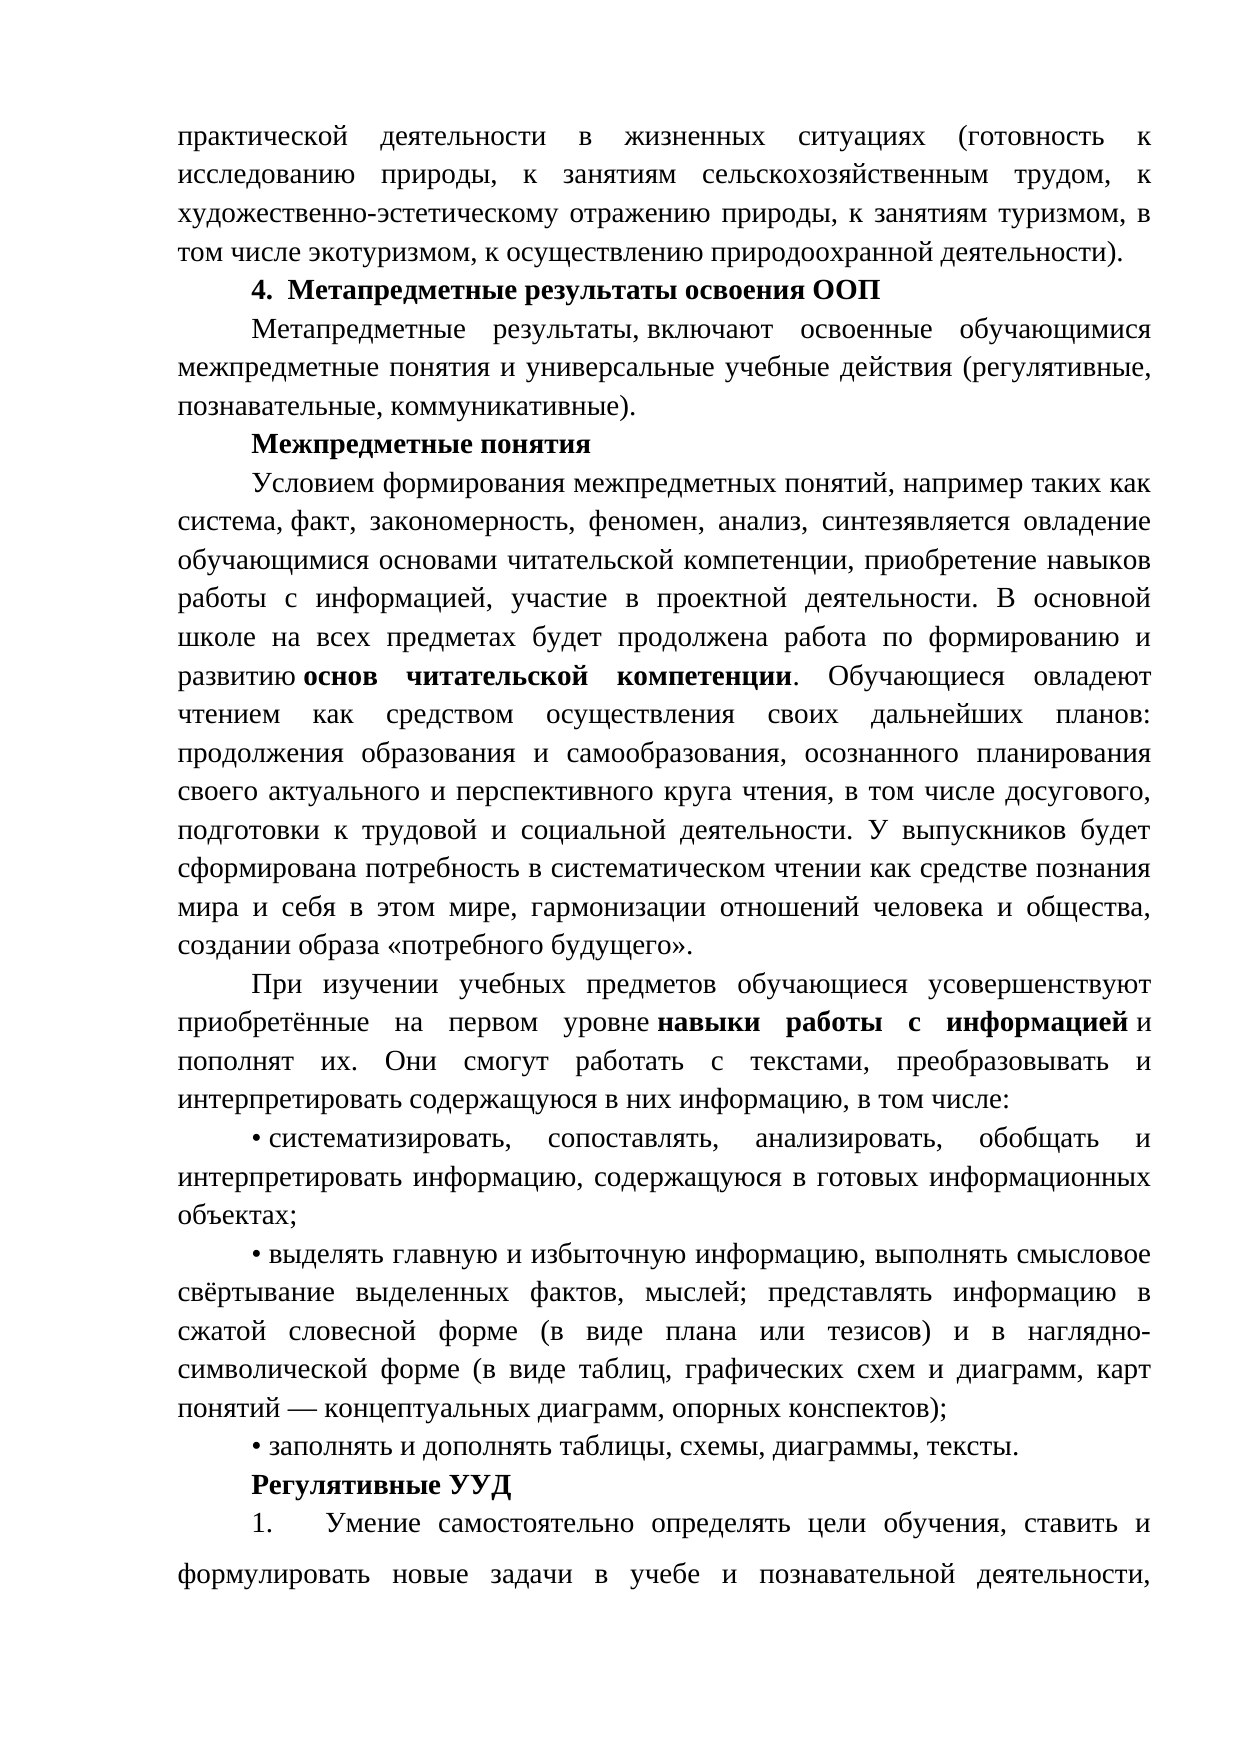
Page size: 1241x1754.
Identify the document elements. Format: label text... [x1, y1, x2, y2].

text • заполнять и дополнять таблицы, схемы, диаграммы, тексты. [177, 1428, 1152, 1462]
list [177, 1506, 1152, 1589]
text • систематизировать, сопоставлять, анализировать, обобщать и интерпретировать информацию, содержащуюся в готовых информационных объектах; [177, 1120, 1152, 1231]
text 4. Метапредметные результаты освоения ООП [177, 272, 1152, 306]
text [177, 118, 1152, 267]
text Условием формирования межпредметных понятий, например таких как система, факт, закономерность, феномен, анализ, синтезявляется овладение обучающимися основами читательской компетенции, приобретение навыков работы с информацией, участие в проектной деятельности. В основной школе на всех предметах будет продолжена работа по формированию и развитию основ читательской компетенции. Обучающиеся овладеют чтением как средством осуществления своих дальнейших планов: продолжения образования и самообразования, осознанного планирования своего актуального и перспективного круга чтения, в том числе досугового, подготовки к трудовой и социальной деятельности. У выпускников будет сформирована потребность в систематическом чтении как средстве познания мира и себя в этом мире, гармонизации отношений человека и общества, создании образа «потребного будущего». [177, 465, 1152, 961]
text Межпредметные понятия [177, 426, 1152, 460]
text Метапредметные результаты, включают освоенные обучающимися межпредметные понятия и универсальные учебные действия (регулятивные, познавательные, коммуникативные). [177, 311, 1152, 421]
text При изучении учебных предметов обучающиеся усовершенствуют приобретённые на первом уровне навыки работы с информацией и пополнят их. Они смогут работать с текстами, преобразовывать и интерпретировать содержащуюся в них информацию, в том числе: [177, 966, 1152, 1115]
text • выделять главную и избыточную информацию, выполнять смысловое свёртывание выделенных фактов, мыслей; представлять информацию в сжатой словесной форме (в виде плана или тезисов) и в наглядно-символической форме (в виде таблиц, графических схем и диаграмм, карт понятий — концептуальных диаграмм, опорных конспектов); [177, 1236, 1152, 1423]
text Регулятивные УУД [177, 1467, 1152, 1501]
